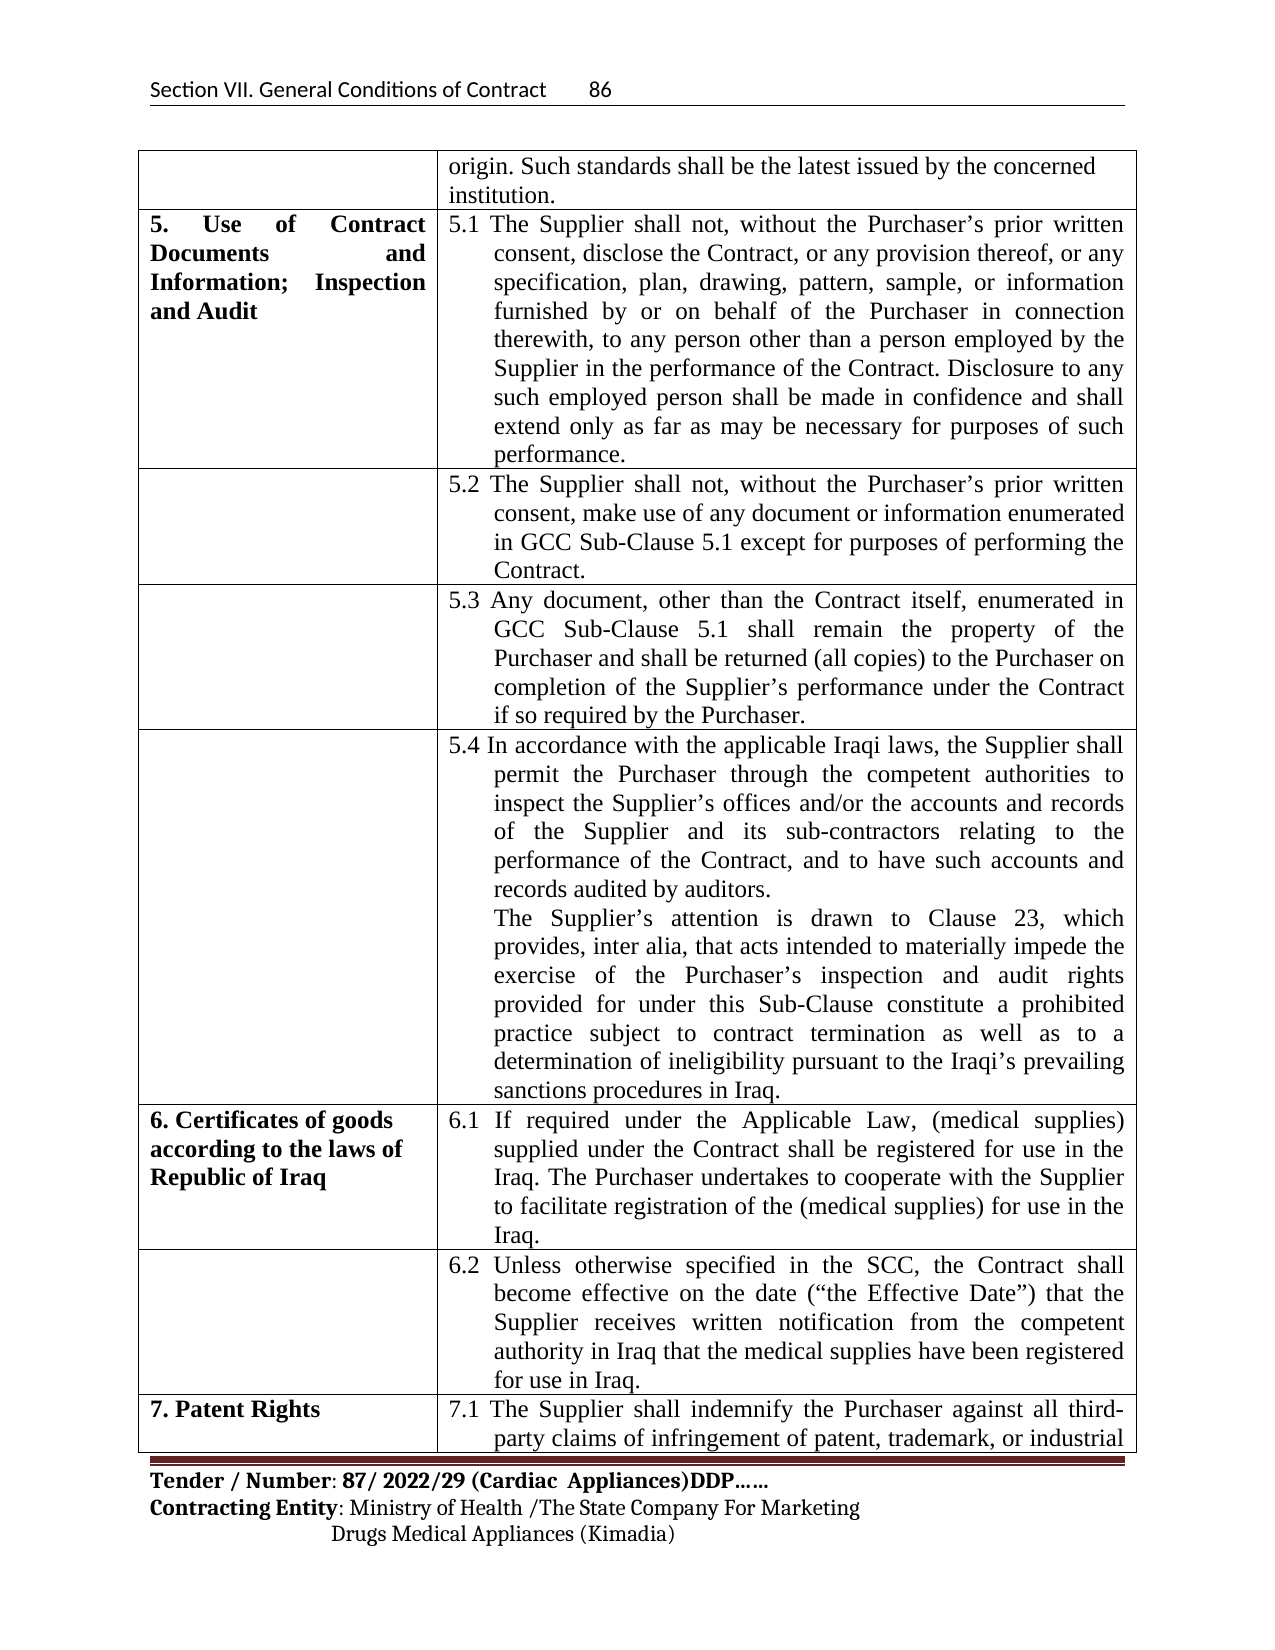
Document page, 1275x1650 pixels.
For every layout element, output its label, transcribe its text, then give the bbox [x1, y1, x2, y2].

table_cell 5. Use of Contract Documents and Information; Inspection and Audit [139, 210, 437, 468]
table_cell 5.4 In accordance with the applicable Iraqi laws, the Supplier shall permit the Purchaser through the competent authorities to inspect the Supplier’s offices and/or the accounts and records of the Supplier and its sub-contractors relating to the performance of the Contract, and to have such accounts and records audited by auditors. The Supplier’s attention is drawn to Clause 23, which provides, inter alia, that acts intended to materially impede the exercise of the Purchaser’s inspection and audit rights provided for under this Sub-Clause constitute a prohibited practice subject to contract termination as well as to a determination of ineligibility pursuant to the Iraqi’s prevailing sanctions procedures in Iraq. [438, 730, 1136, 1104]
table_cell 7. Patent Rights [139, 1395, 437, 1452]
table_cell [438, 1395, 1136, 1452]
table_cell [139, 1250, 437, 1393]
table_cell 6.1 If required under the Applicable Law, (medical supplies) supplied under the Contract shall be registered for use in the Iraq. The Purchaser undertakes to cooperate with the Supplier to facilitate registration of the (medical supplies) for use in the Iraq. [438, 1105, 1136, 1249]
table_cell 5.3 Any document, other than the Contract itself, enumerated in GCC Sub-Clause 5.1 shall remain the property of the Purchaser and shall be returned (all copies) to the Purchaser on completion of the Supplier’s performance under the Contract if so required by the Purchaser. [438, 585, 1136, 729]
table_cell [139, 469, 437, 584]
table_cell 5.2 The Supplier shall not, without the Purchaser’s prior written consent, make use of any document or information enumerated in GCC Sub-Clause 5.1 except for purposes of performing the Contract. [438, 469, 1136, 584]
table_cell [139, 730, 437, 1104]
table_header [438, 151, 1136, 208]
table_cell 6.2 Unless otherwise specified in the SCC, the Contract shall become effective on the date (“the Effective Date”) that the Supplier receives written notification from the competent authority in Iraq that the medical supplies have been registered for use in Iraq. [438, 1250, 1136, 1393]
table_cell 6. Certificates of goods according to the laws of Republic of Iraq [139, 1105, 437, 1249]
table_cell [139, 585, 437, 729]
table_header [139, 151, 437, 208]
table_cell 5.1 The Supplier shall not, without the Purchaser’s prior written consent, disclose the Contract, or any provision thereof, or any specification, plan, drawing, pattern, sample, or information furnished by or on behalf of the Purchaser in connection therewith, to any person other than a person employed by the Supplier in the performance of the Contract. Disclosure to any such employed person shall be made in confidence and shall extend only as far as may be necessary for purposes of such performance. [438, 210, 1136, 468]
